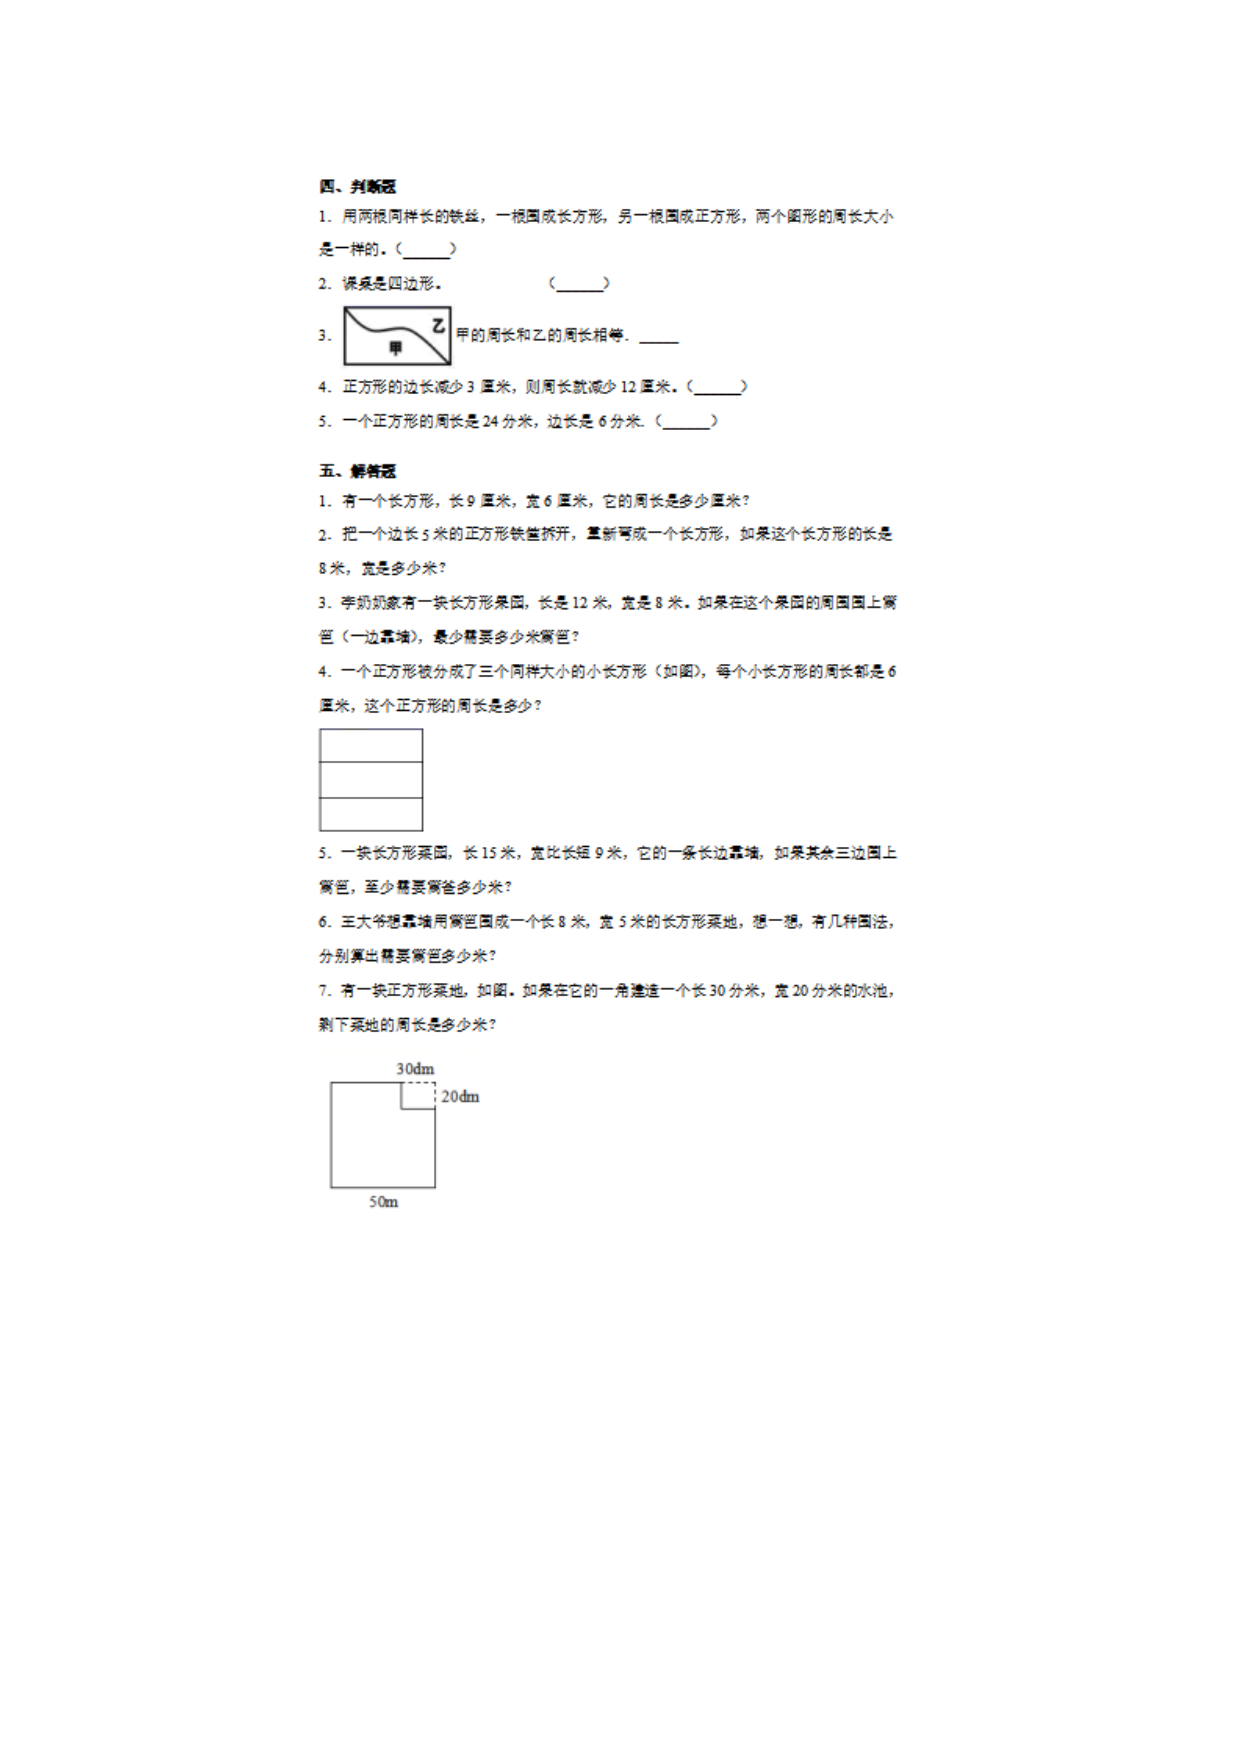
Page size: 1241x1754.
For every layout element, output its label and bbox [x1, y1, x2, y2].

picture [275, 162, 965, 1226]
